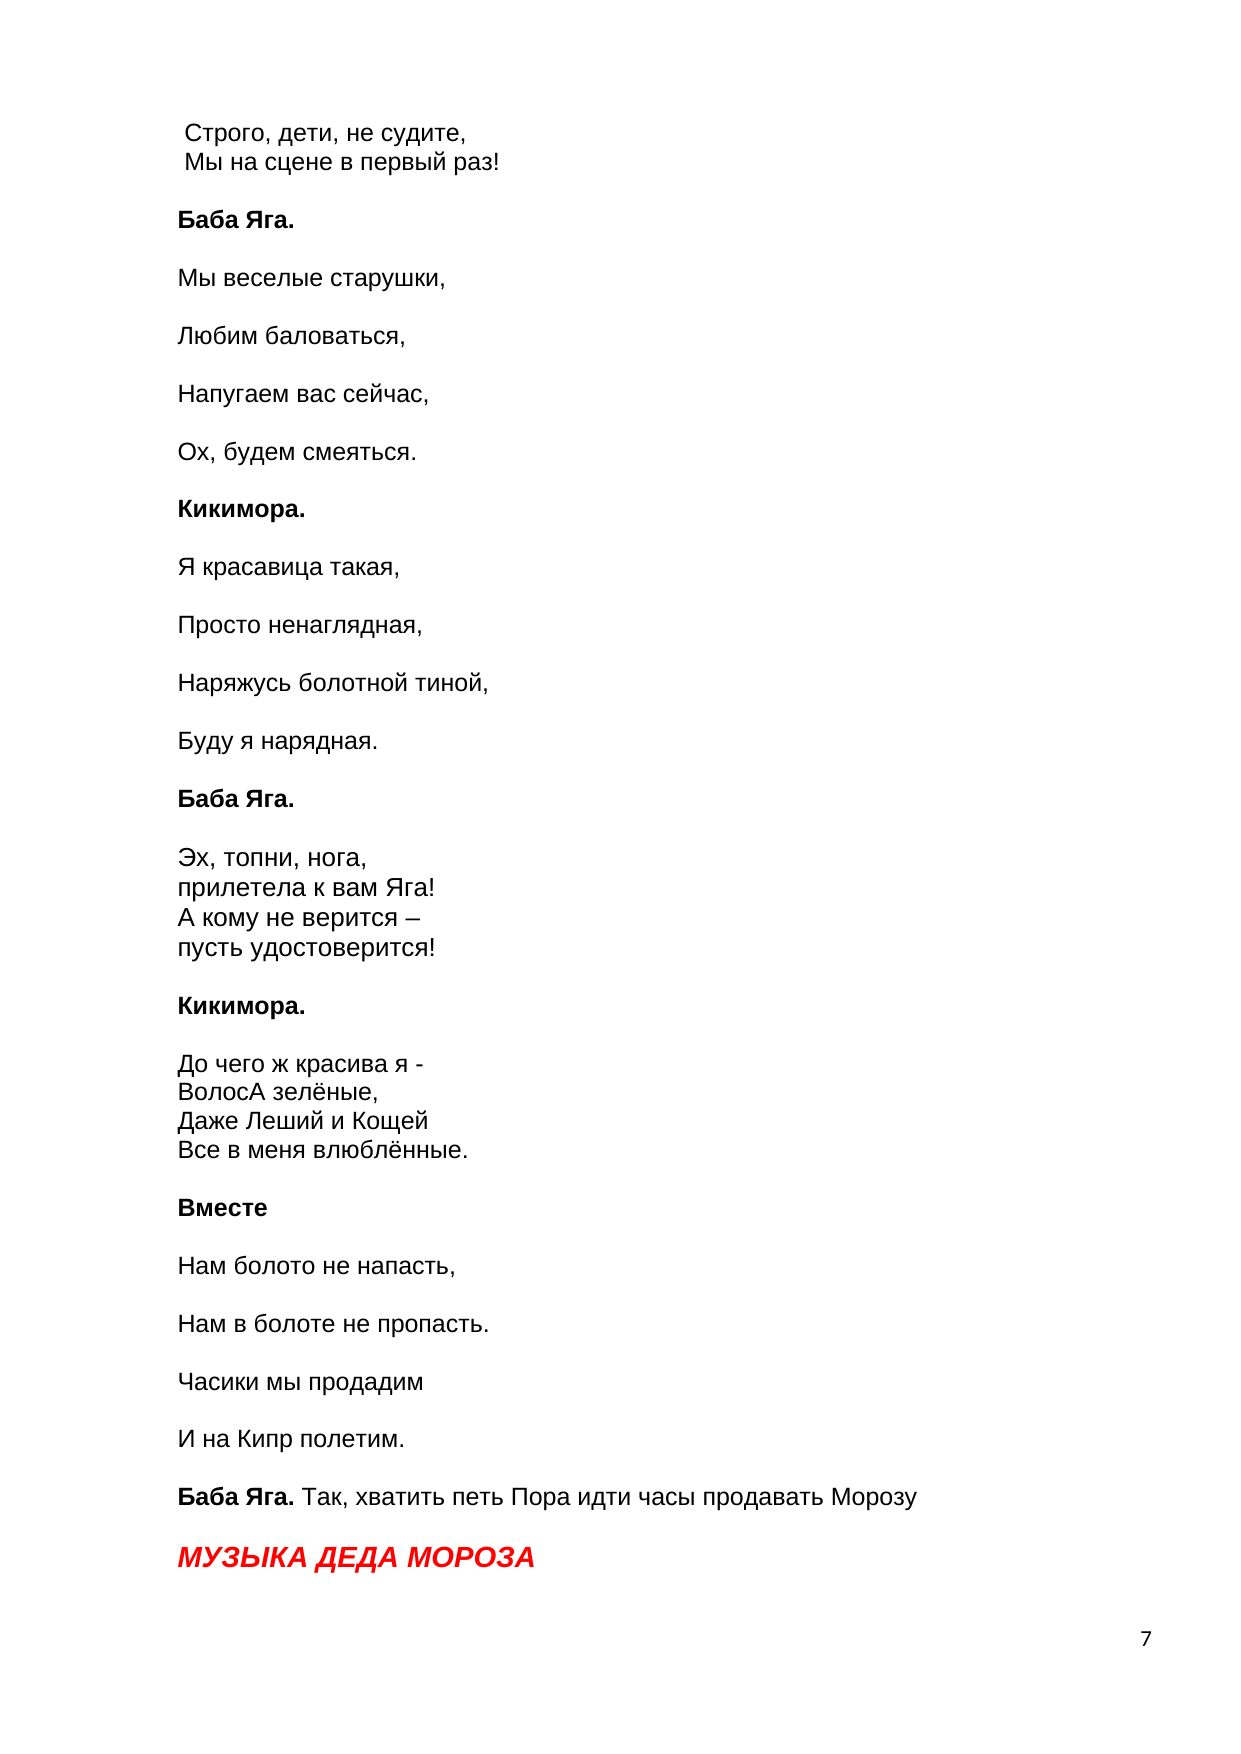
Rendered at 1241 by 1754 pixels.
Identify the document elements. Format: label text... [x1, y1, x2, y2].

text Я красавица такая, [177, 552, 1152, 581]
text И на Кипр полетим. [177, 1424, 1152, 1453]
text До чего ж красива я - ВолосА зелёные, Даже Леший и Кощей Все в меня влюблённые. [177, 1048, 1152, 1163]
text Напугаем вас сейчас, [177, 378, 1152, 407]
text Нам болото не напасть, [177, 1251, 1152, 1279]
text Часики мы продадим [177, 1366, 1152, 1395]
text Вместе [177, 1193, 1152, 1221]
text Баба Яга. Так, хватить петь Пора идти часы продавать Морозу [177, 1482, 1152, 1511]
text Кикимора. [177, 494, 1152, 523]
text МУЗЫКА ДЕДА МОРОЗА [177, 1540, 1152, 1574]
text Баба Яга. [177, 205, 1152, 233]
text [177, 118, 1152, 176]
text Мы веселые старушки, [177, 263, 1152, 291]
text Кикимора. [177, 991, 1152, 1019]
text Наряжусь болотной тиной, [177, 668, 1152, 697]
text Эх, топни, нога, прилетела к вам Яга! А кому не верится – пусть удостоверится! [177, 842, 1152, 961]
text Любим баловаться, [177, 321, 1152, 349]
text Ох, будем смеяться. [177, 436, 1152, 465]
text Нам в болоте не пропасть. [177, 1308, 1152, 1337]
text Буду я нарядная. [177, 726, 1152, 755]
text Баба Яга. [177, 784, 1152, 813]
text Просто ненаглядная, [177, 610, 1152, 639]
